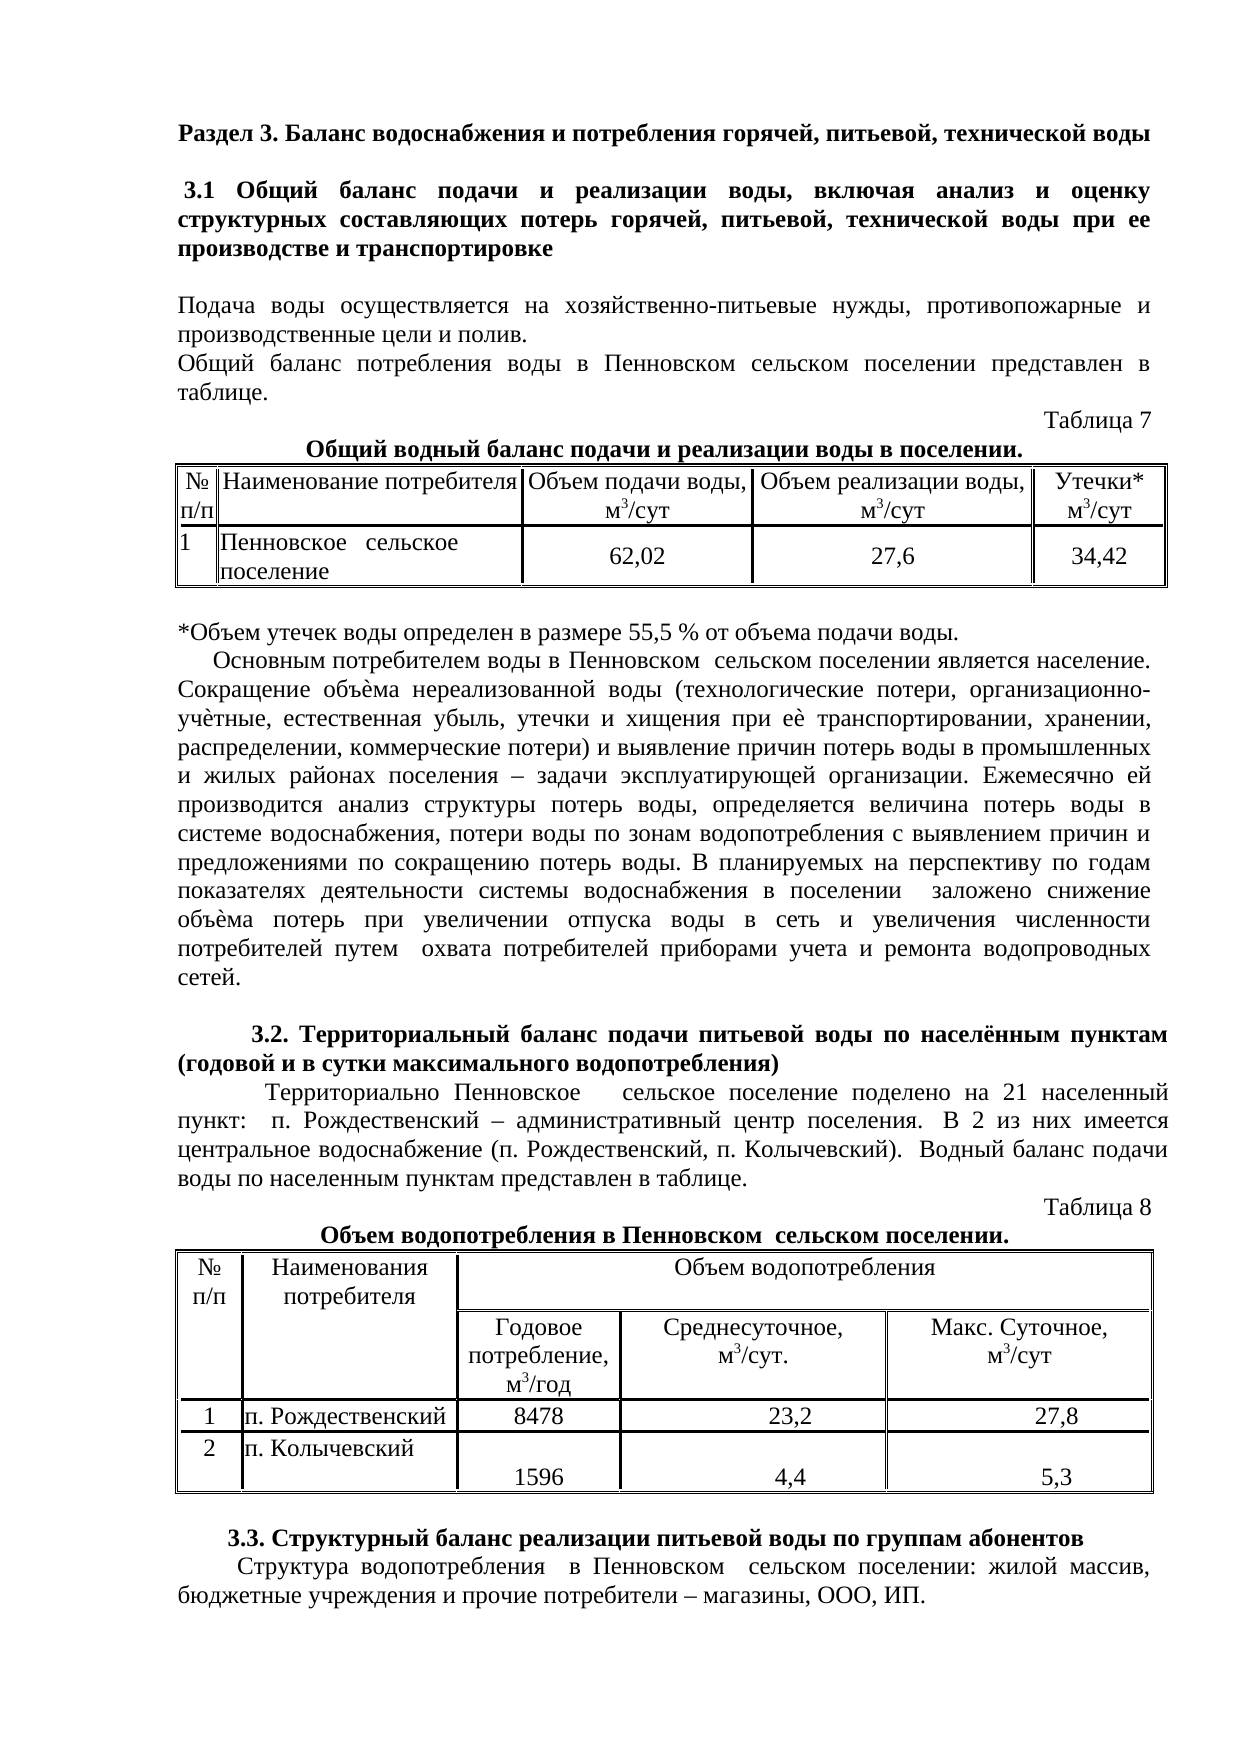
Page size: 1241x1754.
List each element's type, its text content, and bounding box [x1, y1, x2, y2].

text 3.1 Общий баланс подачи и реализации воды, включая анализ и оценку структурных составляющих потерь горячей, питьевой, технической воды при ее производстве и транспортировке [177, 176, 1152, 262]
table_cell п. Рождественский [244, 1401, 456, 1430]
table_cell п. Колычевский [242, 1433, 457, 1491]
table_cell 23,2 [622, 1401, 885, 1430]
text Основным потребителем воды в Пенновском сельском поселении является население. Сокращение объѐма нереализованной воды (технологические потери, организационно-учѐтные, естественная убыль, утечки и хищения при еѐ транспортировании, хранении, распределении, коммерческие потери) и выявление причин потерь воды в промышленных и жилых районах поселения – задачи эксплуатирующей организации. Ежемесячно ей производится анализ структуры потерь воды, определяется величина потерь воды в системе водоснабжения, потери воды по зонам водопотребления с выявлением причин и предложениями по сокращению потерь воды. В планируемых на перспективу по годам показателях деятельности системы водоснабжения в поселении заложено снижение объѐма потерь при увеличении отпуска воды в сеть и увеличения численности потребителей путем охвата потребителей приборами учета и ремонта водопроводных сетей. [177, 645, 1152, 990]
table_cell 1 [178, 524, 217, 584]
text Структура водопотребления в Пенновском сельском поселении: жилой массив, бюджетные учреждения и прочие потребители – магазины, ООО, ИП. [177, 1551, 1152, 1609]
text Территориально Пенновское сельское поселение поделено на 21 населенный пункт: п. Рождественский – административный центр поселения. В 2 из них имеется центральное водоснабжение (п. Рождественский, п. Колычевский). Водный баланс подачи воды по населенным пунктам представлен в таблице. [177, 1077, 1169, 1192]
text Общий водный баланс подачи и реализации воды в поселении. [177, 434, 1152, 463]
table_cell 4,4 [620, 1433, 886, 1491]
text *Объем утечек воды определен в размере 55,5 % от объема подачи воды. [177, 617, 1152, 645]
text Объем водопотребления в Пенновском сельском поселении. [177, 1220, 1152, 1249]
table_cell Макс. Суточное, м3/сут [888, 1309, 1151, 1398]
table_header Объем водопотребления [457, 1253, 1151, 1308]
table_cell 1596 [457, 1433, 620, 1491]
table_cell 5,3 [886, 1430, 1151, 1491]
text Таблица 8 [177, 1192, 1152, 1220]
table_header Наименование потребителя [218, 465, 522, 524]
table_cell 8478 [459, 1401, 619, 1430]
text Раздел 3. Баланс водоснабжения и потребления горячей, питьевой, технической воды [177, 118, 1152, 147]
table_cell 2 [178, 1430, 242, 1491]
table_header Объем подачи воды, м3/сут [522, 467, 752, 524]
table_cell Пенновское сельское поселение [218, 527, 522, 584]
table_cell Среднесуточное, м3/сут. [622, 1312, 885, 1398]
text Подача воды осуществляется на хозяйственно-питьевые нужды, противопожарные и производственные цели и полив. [177, 291, 1152, 348]
text 3.3. Структурный баланс реализации питьевой воды по группам абонентов [177, 1523, 1152, 1551]
text 3.2. Территориальный баланс подачи питьевой воды по населённым пунктам (годовой и в сутки максимального водопотребления) [177, 1019, 1169, 1077]
table_cell Годовое потребление, м3/год [459, 1312, 619, 1398]
table_cell 27,8 [888, 1398, 1152, 1430]
text Таблица 7 [177, 406, 1152, 434]
table_cell 62,02 [522, 527, 752, 584]
table_header № п/п [178, 467, 217, 524]
table_cell 34,42 [1033, 524, 1164, 584]
table_header № п/п [178, 1251, 242, 1398]
table_cell 27,6 [752, 524, 1033, 584]
table_header Объем реализации воды, м3/сут [752, 465, 1033, 524]
table_cell 1 [176, 1398, 241, 1430]
text Общий баланс потребления воды в Пенновском сельском поселении представлен в таблице. [177, 348, 1152, 406]
table_header Наименования потребителя [242, 1251, 457, 1398]
table_header Утечки* м3/сут [1033, 467, 1164, 524]
